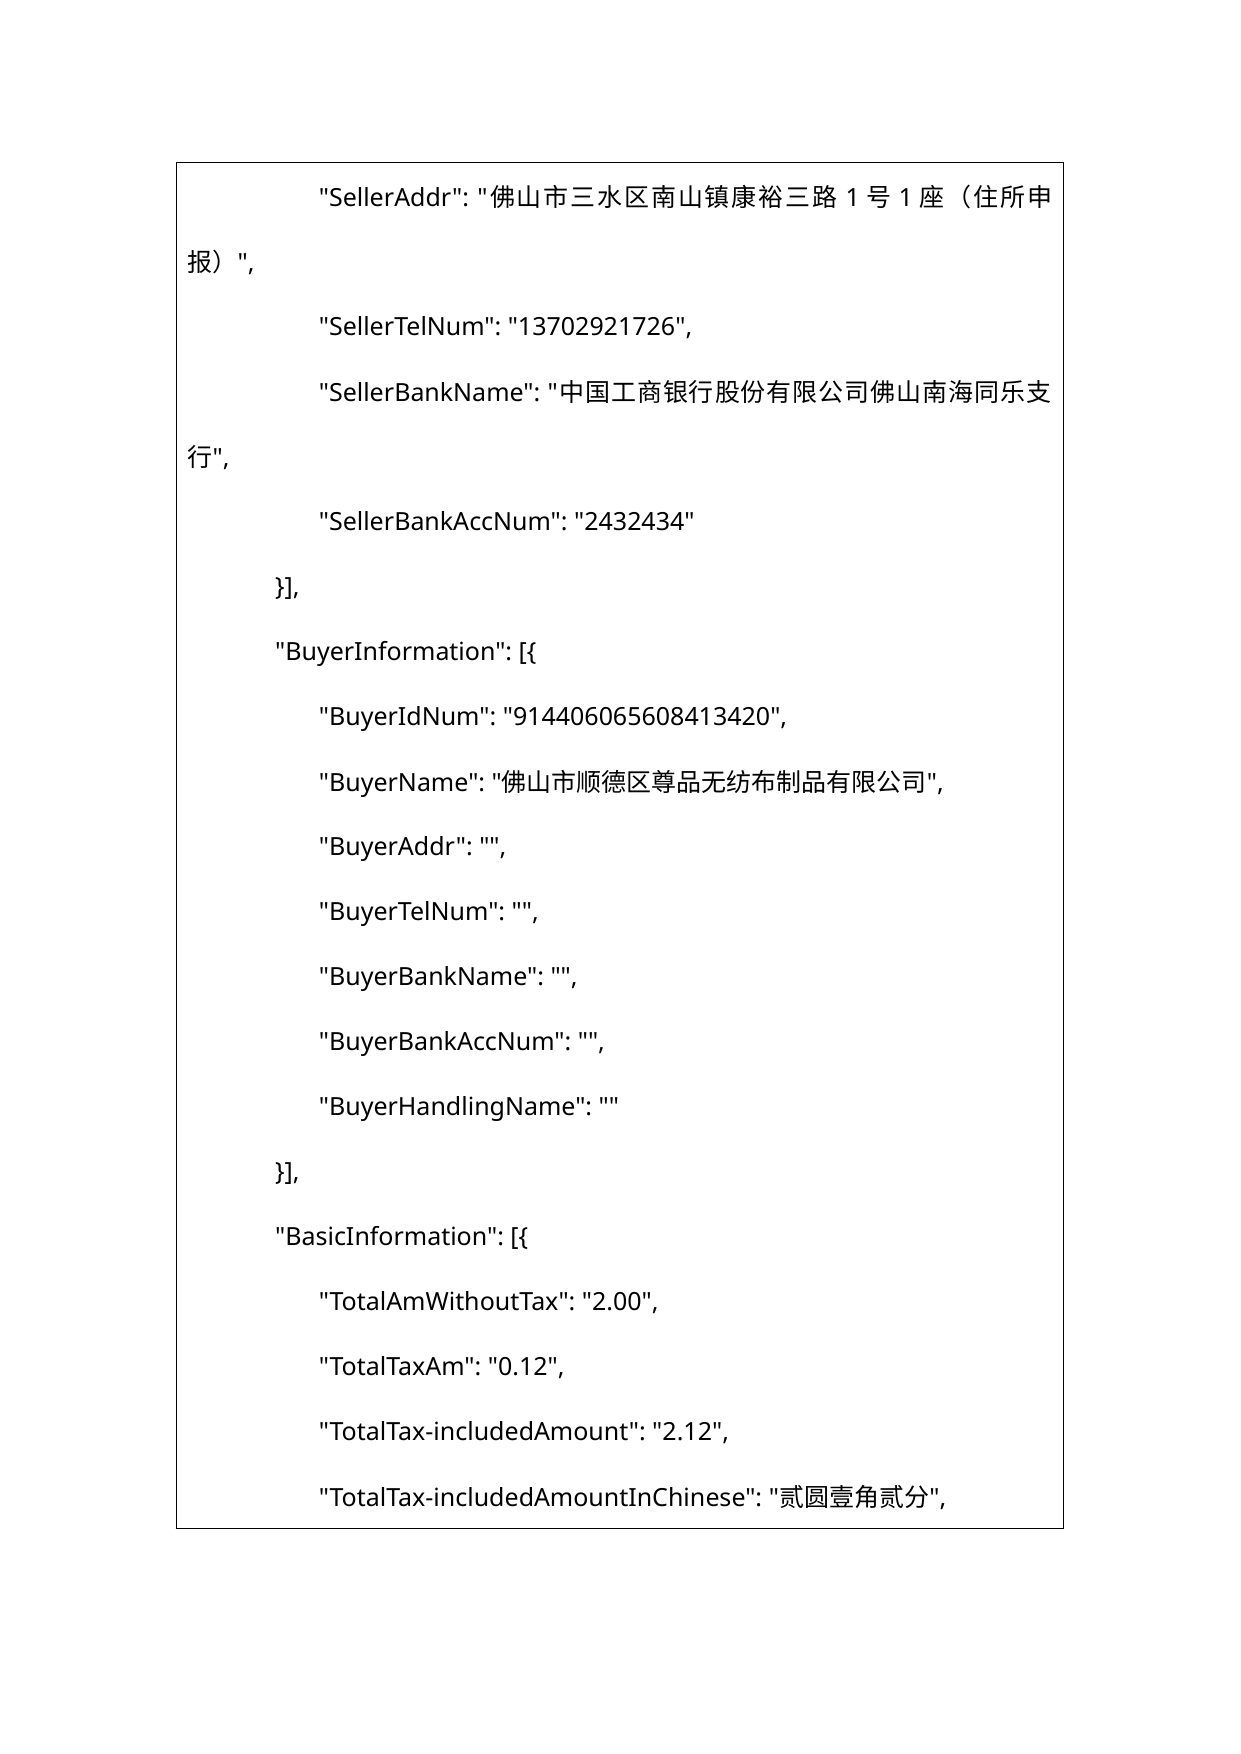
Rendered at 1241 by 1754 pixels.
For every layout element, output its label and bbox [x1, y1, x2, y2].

table_header [177, 163, 1063, 1528]
